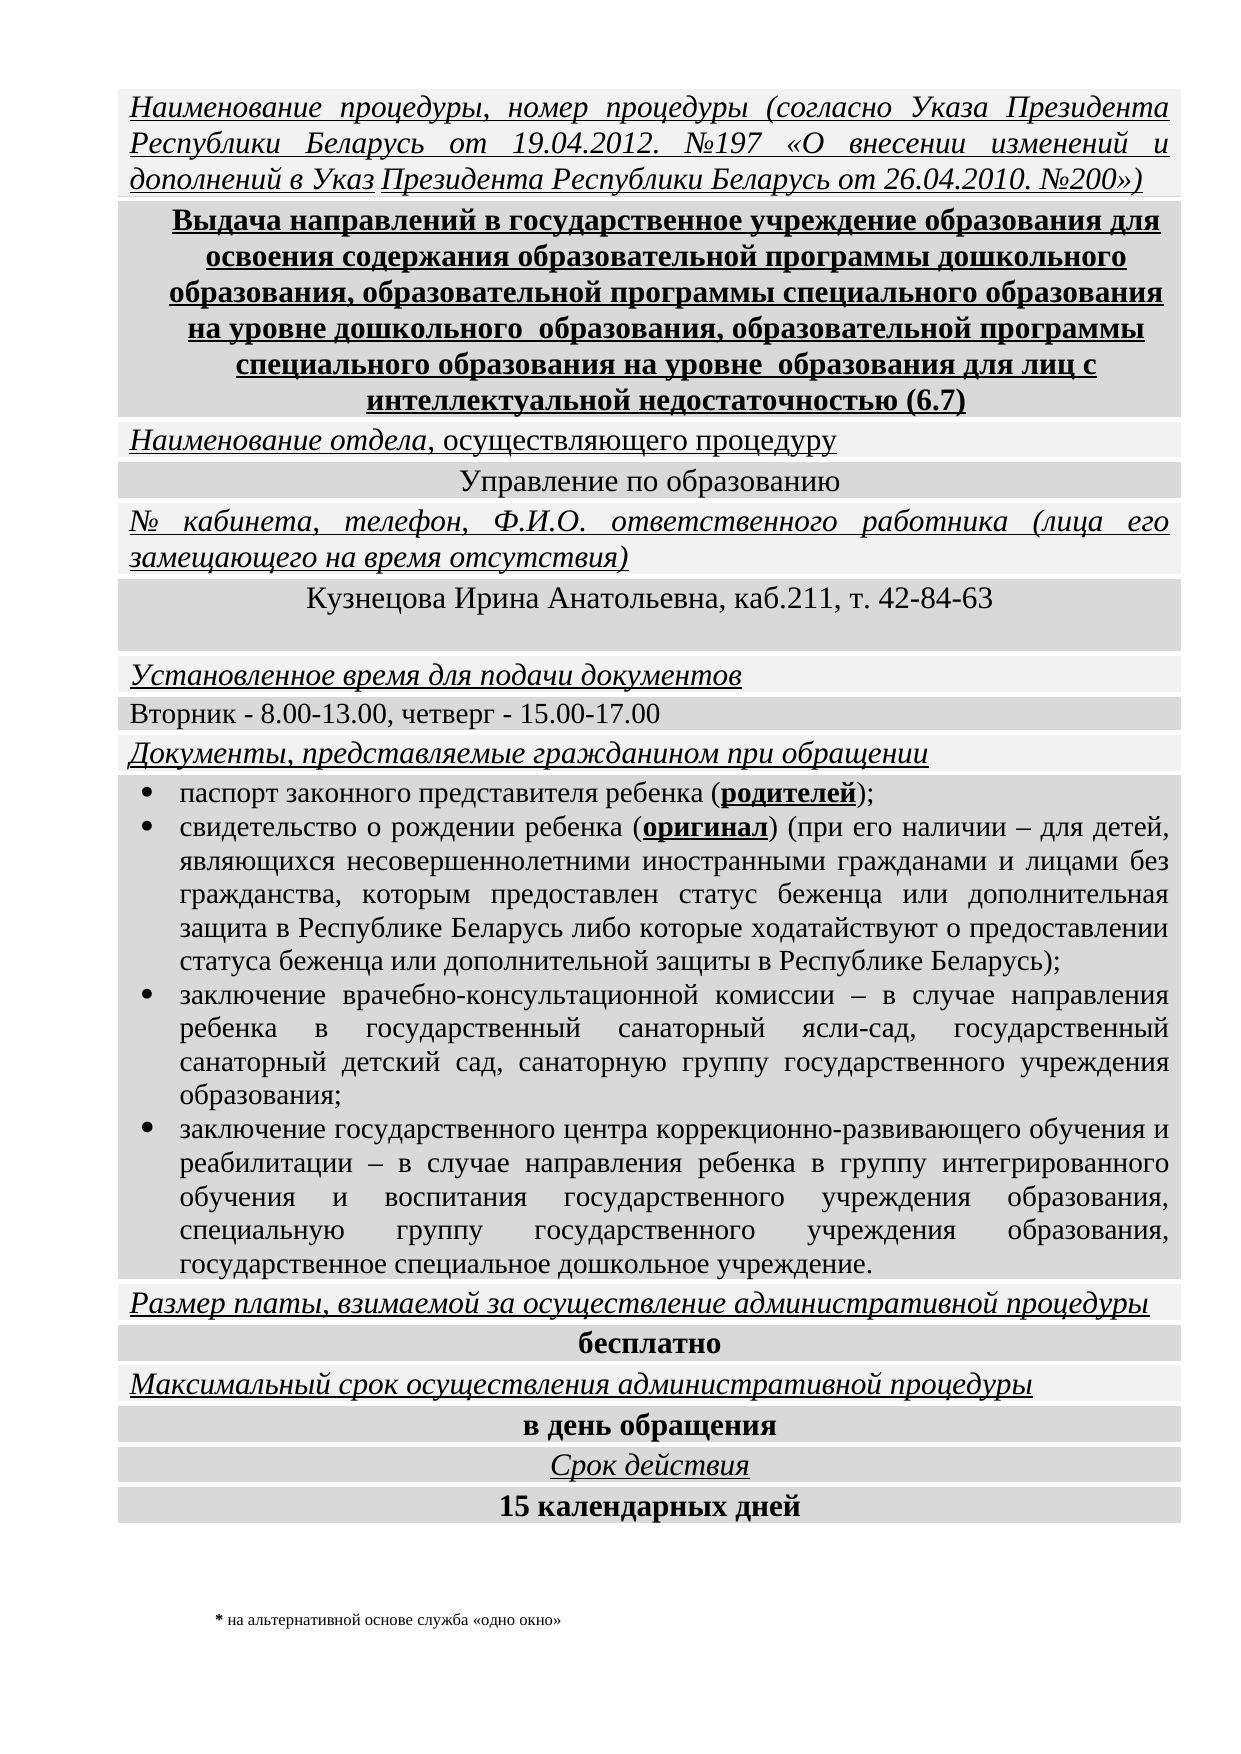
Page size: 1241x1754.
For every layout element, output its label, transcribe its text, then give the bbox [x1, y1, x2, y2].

table_cell № кабинета, телефон, Ф.И.О. ответственного работника (лица его замещающего на время отсутствия) [118, 503, 1181, 574]
table_cell Вторник - 8.00-13.00, четверг - 15.00-17.00 [118, 697, 1181, 730]
table_cell бесплатно [118, 1325, 1181, 1361]
table_cell Максимальный срок осуществления административной процедуры [118, 1365, 1181, 1401]
table_cell Установленное время для подачи документов [118, 656, 1181, 692]
table_cell 15 календарных дней [118, 1487, 1181, 1523]
table_cell Срок действия [118, 1447, 1181, 1482]
table_cell Наименование отдела, осуществляющего процедуру [118, 422, 1181, 457]
table_cell Размер платы, взимаемой за осуществление административной процедуры [118, 1284, 1181, 1320]
table_cell Управление по образованию [118, 462, 1181, 498]
table_cell Выдача направлений в государственное учреждение образования для освоения содержания образовательной программы дошкольного образования, образовательной программы специального образования на уровне дошкольного образования, образовательной программы специального образования на уровне образования для лиц с интеллектуальной недостаточностью (6.7) [118, 201, 1181, 417]
text * на альтернативной основе служба «одно окно» [215, 1609, 1152, 1628]
table_cell Документы, представляемые гражданином при обращении [118, 735, 1181, 771]
table_cell паспорт законного представителя ребенка (родителей); свидетельство о рождении ребенка (оригинал) (при его наличии – для детей, являющихся несовершеннолетними иностранными гражданами и лицами без гражданства, которым предоставлен статус беженца или дополнительная защита в Республике Беларусь либо которые ходатайствуют о предоставлении статуса беженца или дополнительной защиты в Республике Беларусь); заключение врачебно-консультационной комиссии – в случае направления ребенка в государственный санаторный ясли-сад, государственный санаторный детский сад, санаторную группу государственного учреждения образования; заключение государственного центра коррекционно-развивающего обучения и реабилитации – в случае направления ребенка в группу интегрированного обучения и воспитания государственного учреждения образования, специальную группу государственного учреждения образования, государственное специальное дошкольное учреждение. [118, 775, 1181, 1279]
table_cell в день обращения [118, 1406, 1181, 1442]
table_header Наименование процедуры, номер процедуры (согласно Указа Президента Республики Беларусь от 19.04.2012. №197 «О внесении изменений и дополнений в Указ Президента Республики Беларусь от 26.04.2010. №200») [118, 89, 1181, 196]
table_cell Кузнецова Ирина Анатольевна, каб.211, т. 42-84-63 [118, 579, 1181, 651]
